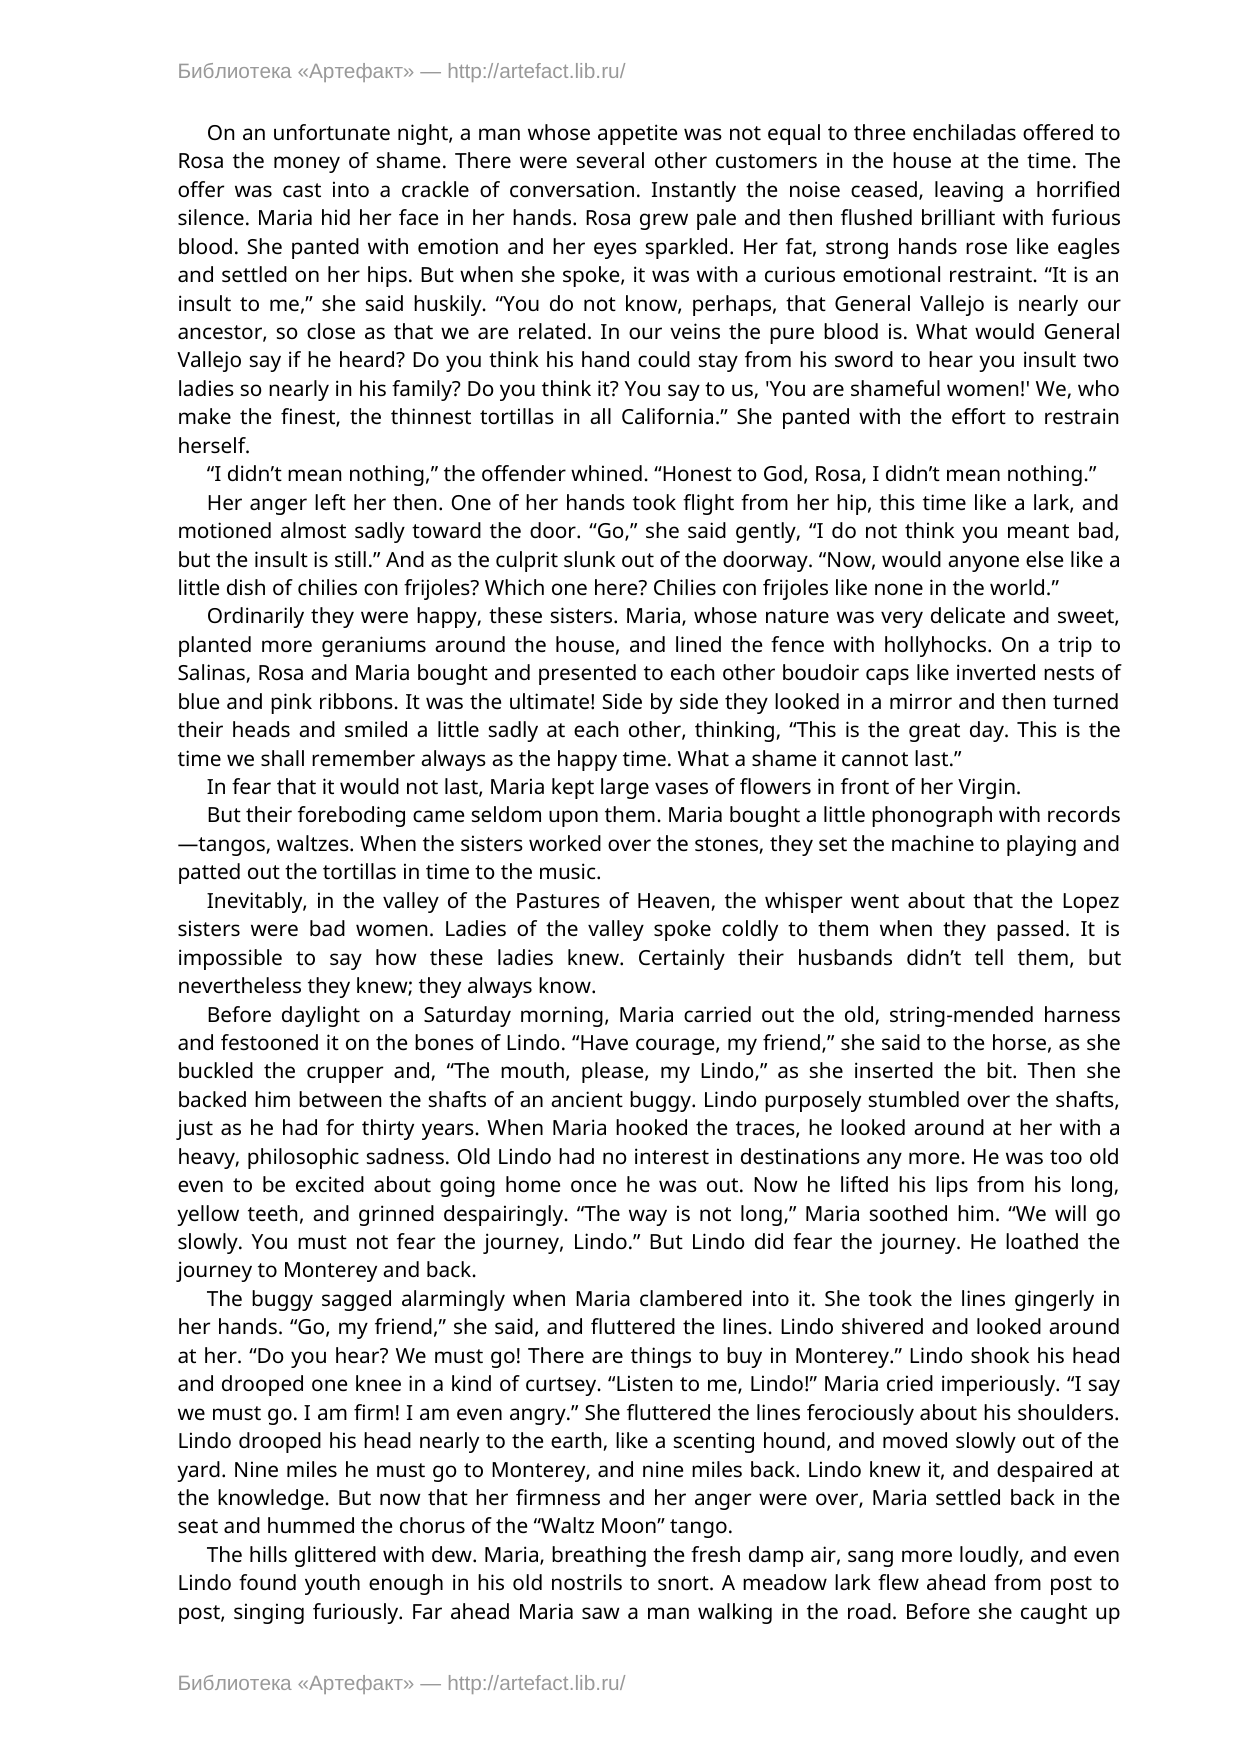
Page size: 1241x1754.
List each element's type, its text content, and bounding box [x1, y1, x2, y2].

text In fear that it would not last, Maria kept large vases of flowers in front of her Virgin. [177, 772, 1122, 801]
text The buggy sagged alarmingly when Maria clambered into it. She took the lines gingerly in her hands. “Go, my friend,” she said, and fluttered the lines. Lindo shivered and looked around at her. “Do you hear? We must go! There are things to buy in Monterey.” Lindo shook his head and drooped one knee in a kind of curtsey. “Listen to me, Lindo!” Maria cried imperiously. “I say we must go. I am firm! I am even angry.” She fluttered the lines ferociously about his shoulders. Lindo drooped his head nearly to the earth, like a scenting hound, and moved slowly out of the yard. Nine miles he must go to Monterey, and nine miles back. Lindo knew it, and despaired at the knowledge. But now that her firmness and her anger were over, Maria settled back in the seat and hummed the chorus of the “Waltz Moon” tango. [177, 1284, 1122, 1540]
text Her anger left her then. One of her hands took flight from her hip, this time like a lark, and motioned almost sadly toward the door. “Go,” she said gently, “I do not think you meant bad, but the insult is still.” And as the culprit slunk out of the doorway. “Now, would anyone else like a little dish of chilies con frijoles? Which one here? Chilies con frijoles like none in the world.” [177, 488, 1122, 602]
text Ordinarily they were happy, these sisters. Maria, whose nature was very delicate and sweet, planted more geraniums around the house, and lined the fence with hollyhocks. On a trip to Salinas, Rosa and Maria bought and presented to each other boudoir caps like inverted nests of blue and pink ribbons. It was the ultimate! Side by side they looked in a mirror and then turned their heads and smiled a little sadly at each other, thinking, “This is the great day. This is the time we shall remember always as the happy time. What a shame it cannot last.” [177, 602, 1122, 772]
text “I didn’t mean nothing,” the offender whined. “Honest to God, Rosa, I didn’t mean nothing.” [177, 459, 1122, 488]
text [177, 1540, 1122, 1625]
text Before daylight on a Saturday morning, Maria carried out the old, string-mended harness and festooned it on the bones of Lindo. “Have courage, my friend,” she said to the horse, as she buckled the crupper and, “The mouth, please, my Lindo,” as she inserted the bit. Then she backed him between the shafts of an ancient buggy. Lindo purposely stumbled over the shafts, just as he had for thirty years. When Maria hooked the traces, he looked around at her with a heavy, philosophic sadness. Old Lindo had no interest in destinations any more. He was too old even to be excited about going home once he was out. Now he lifted his lips from his long, yellow teeth, and grinned despairingly. “The way is not long,” Maria soothed him. “We will go slowly. You must not fear the journey, Lindo.” But Lindo did fear the journey. He loathed the journey to Monterey and back. [177, 1000, 1122, 1284]
text On an unfortunate night, a man whose appetite was not equal to three enchiladas offered to Rosa the money of shame. There were several other customers in the house at the time. The offer was cast into a crackle of conversation. Instantly the noise ceased, leaving a horrified silence. Maria hid her face in her hands. Rosa grew pale and then flushed brilliant with furious blood. She panted with emotion and her eyes sparkled. Her fat, strong hands rose like eagles and settled on her hips. But when she spoke, it was with a curious emotional restraint. “It is an insult to me,” she said huskily. “You do not know, perhaps, that General Vallejo is nearly our ancestor, so close as that we are related. In our veins the pure blood is. What would General Vallejo say if he heard? Do you think his hand could stay from his sword to hear you insult two ladies so nearly in his family? Do you think it? You say to us, 'You are shameful women!' We, who make the finest, the thinnest tortillas in all California.” She panted with the effort to restrain herself. [177, 118, 1122, 459]
text But their foreboding came seldom upon them. Maria bought a little phonograph with records—tangos, waltzes. When the sisters worked over the stones, they set the machine to playing and patted out the tortillas in time to the music. [177, 801, 1122, 886]
text Inevitably, in the valley of the Pastures of Heaven, the whisper went about that the Lopez sisters were bad women. Ladies of the valley spoke coldly to them when they passed. It is impossible to say how these ladies knew. Certainly their husbands didn’t tell them, but nevertheless they knew; they always know. [177, 886, 1122, 1000]
